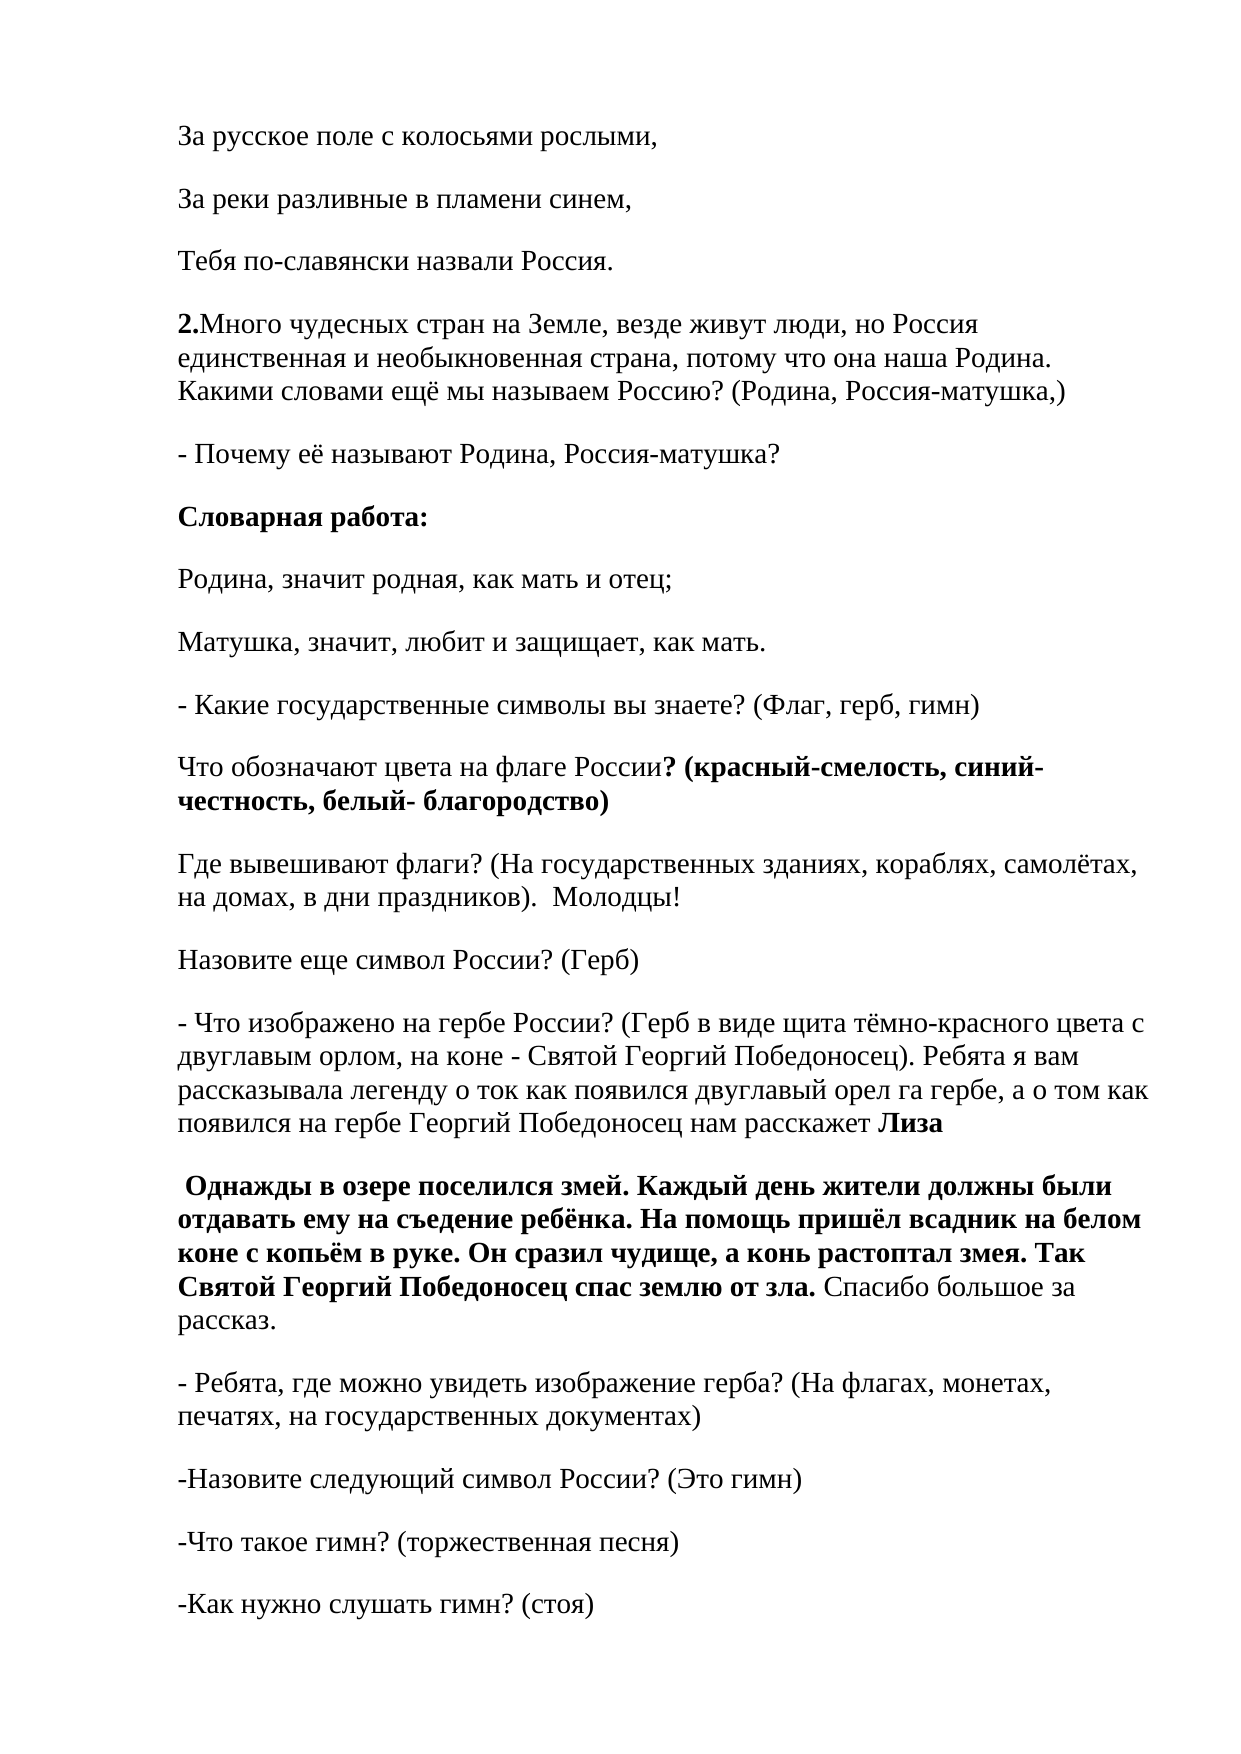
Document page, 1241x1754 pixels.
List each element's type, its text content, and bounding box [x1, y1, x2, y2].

text - Ребята, где можно увидеть изображение герба? (На флагах, монетах, печатях, на государственных документах) [177, 1365, 1152, 1432]
text -Назовите следующий символ России? (Это гимн) [177, 1461, 1152, 1495]
text - Почему её называют Родина, Россия-матушка? [177, 436, 1152, 469]
text Тебя по-славянски назвали Россия. [177, 243, 1152, 277]
text За русское поле с колосьями рослыми, [177, 118, 1152, 152]
text За реки разливные в пламени синем, [177, 181, 1152, 214]
text Родина, значит родная, как мать и отец; [177, 561, 1152, 595]
text Словарная работа: [177, 499, 1152, 532]
text Что обозначают цвета на флаге России? (красный-смелость, синий-честность, белый- благородство) [177, 749, 1152, 817]
text -Что такое гимн? (торжественная песня) [177, 1524, 1152, 1557]
text -Как нужно слушать гимн? (стоя) [177, 1587, 1152, 1620]
text 2.Много чудесных стран на Земле, везде живут люди, но Россия единственная и необыкновенная страна, потому что она наша Родина. Какими словами ещё мы называем Россию? (Родина, Россия-матушка,) [177, 306, 1152, 407]
text Где вывешивают флаги? (На государственных зданиях, кораблях, самолётах, на домах, в дни праздников). Молодцы! [177, 846, 1152, 913]
text Однажды в озере поселился змей. Каждый день жители должны были отдавать ему на съедение ребёнка. На помощь пришёл всадник на белом коне с копьём в руке. Он сразил чудище, а конь растоптал змея. Так Святой Георгий Победоносец спас землю от зла. Спасибо большое за рассказ. [177, 1168, 1152, 1336]
text Матушка, значит, любит и защищает, как мать. [177, 624, 1152, 658]
text Назовите еще символ России? (Герб) [177, 942, 1152, 976]
text - Какие государственные символы вы знаете? (Флаг, герб, гимн) [177, 687, 1152, 720]
text - Что изображено на гербе России? (Герб в виде щита тёмно-красного цвета с двуглавым орлом, на коне - Святой Георгий Победоносец). Ребята я вам рассказывала легенду о ток как появился двуглавый орел га гербе, а о том как появился на гербе Георгий Победоносец нам расскажет Лиза [177, 1005, 1152, 1139]
